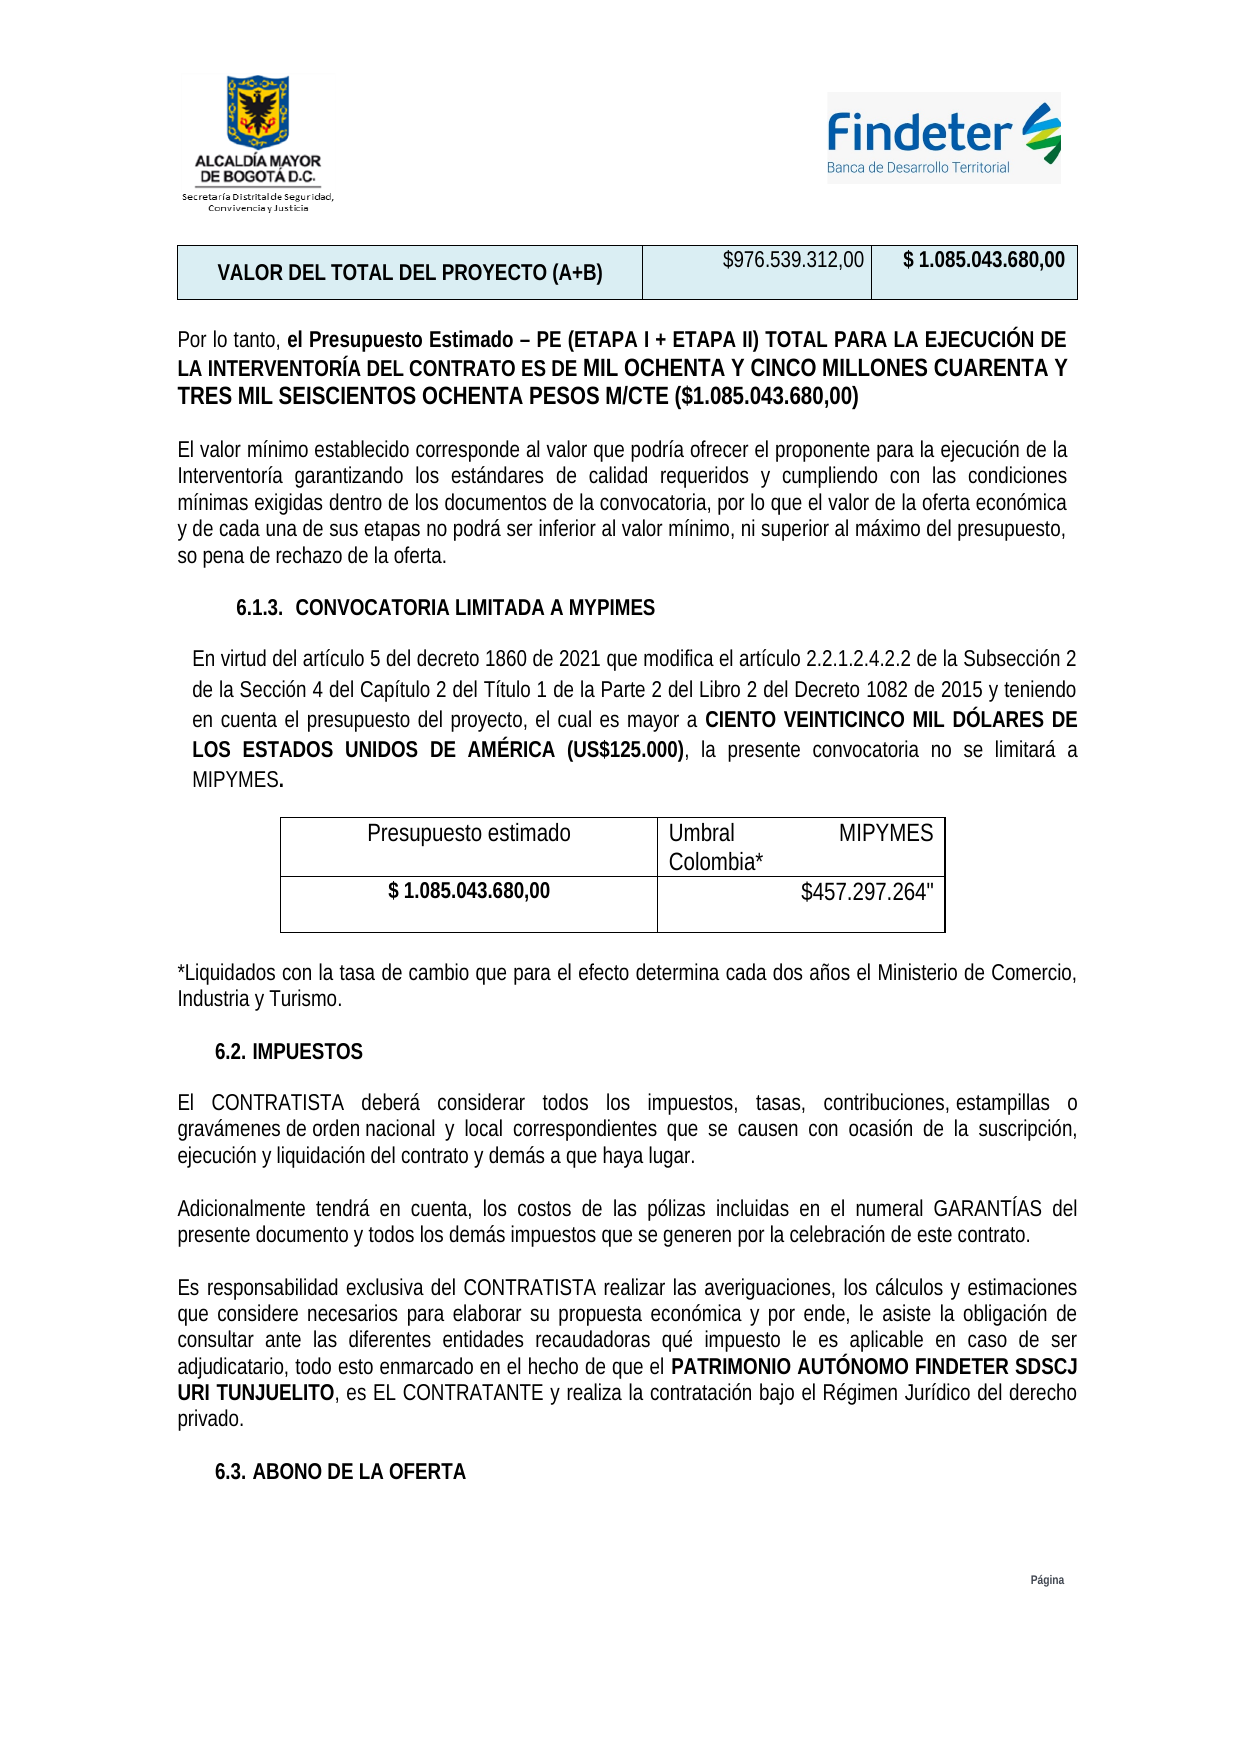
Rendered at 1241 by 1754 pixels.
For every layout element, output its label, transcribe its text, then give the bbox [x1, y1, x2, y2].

picture [826, 92, 1061, 184]
list En virtud del artículo 5 del decreto 1860 de 2021 que modifica el artículo 2.2.1.2.4.2.2 de la Subsección 2 de la Sección 4 del Capítulo 2 del Título 1 de la Parte 2 del Libro 2 del Decreto 1082 de 2015 y teniendo en cuenta el presupuesto del proyecto, el cual es mayor a CIENTO VEINTICINCO MIL DÓLARES DE LOS ESTADOS UNIDOS DE AMÉRICA (US$125.000), la presente convocatoria no se limitará a MIPYMES. [192, 645, 1078, 792]
text Por lo tanto, el Presupuesto Estimado – PE (ETAPA I + ETAPA II) TOTAL PARA LA EJECUCIÓN DE LA INTERVENTORÍA DEL CONTRATO ES DE MIL OCHENTA Y CINCO MILLONES CUARENTA Y TRES MIL SEISCIENTOS OCHENTA PESOS M/CTE ($1.085.043.680,00) [177, 326, 1068, 410]
table_cell $457.297.264" [658, 877, 944, 932]
table_cell $ 1.085.043.680,00 [281, 877, 657, 932]
table_header Umbral MIPYMES Colombia* [658, 818, 944, 876]
text CONVOCATORIA LIMITADA A MYPIMES [236, 594, 1078, 621]
text ABONO DE LA OFERTA [215, 1458, 1078, 1484]
text Adicionalmente tendrá en cuenta, los costos de las pólizas incluidas en el numeral GARANTÍAS del presente documento y todos los demás impuestos que se generen por la celebración de este contrato. [177, 1194, 1078, 1247]
table_cell VALOR DEL TOTAL DEL PROYECTO (A+B) [178, 246, 642, 299]
table_header Presupuesto estimado [281, 818, 657, 876]
picture [177, 73, 336, 219]
text El valor mínimo establecido corresponde al valor que podría ofrecer el proponente para la ejecución de la Interventoría garantizando los estándares de calidad requeridos y cumpliendo con las condiciones mínimas exigidas dentro de los documentos de la convocatoria, por lo que el valor de la oferta económica y de cada una de sus etapas no podrá ser inferior al valor mínimo, ni superior al máximo del presupuesto, so pena de rechazo de la oferta. [177, 436, 1068, 568]
text IMPUESTOS [215, 1038, 1078, 1064]
text *Liquidados con la tasa de cambio que para el efecto determina cada dos años el Ministerio de Comercio, Industria y Turismo. [177, 959, 1078, 1012]
table_cell $976.539.312,00 [643, 246, 871, 299]
text Es responsabilidad exclusiva del CONTRATISTA realizar las averiguaciones, los cálculos y estimaciones que considere necesarios para elaborar su propuesta económica y por ende, le asiste la obligación de consultar ante las diferentes entidades recaudadoras qué impuesto le es aplicable en caso de ser adjudicatario, todo esto enmarcado en el hecho de que el PATRIMONIO AUTÓNOMO FINDETER SDSCJ URI TUNJUELITO, es EL CONTRATANTE y realiza la contratación bajo el Régimen Jurídico del derecho privado. [177, 1273, 1078, 1432]
text El CONTRATISTA deberá considerar todos los impuestos, tasas, contribuciones, estampillas o gravámenes de orden nacional y local correspondientes que se causen con ocasión de la suscripción, ejecución y liquidación del contrato y demás a que haya lugar. [177, 1089, 1078, 1168]
table_cell $ 1.085.043.680,00 [872, 246, 1077, 299]
